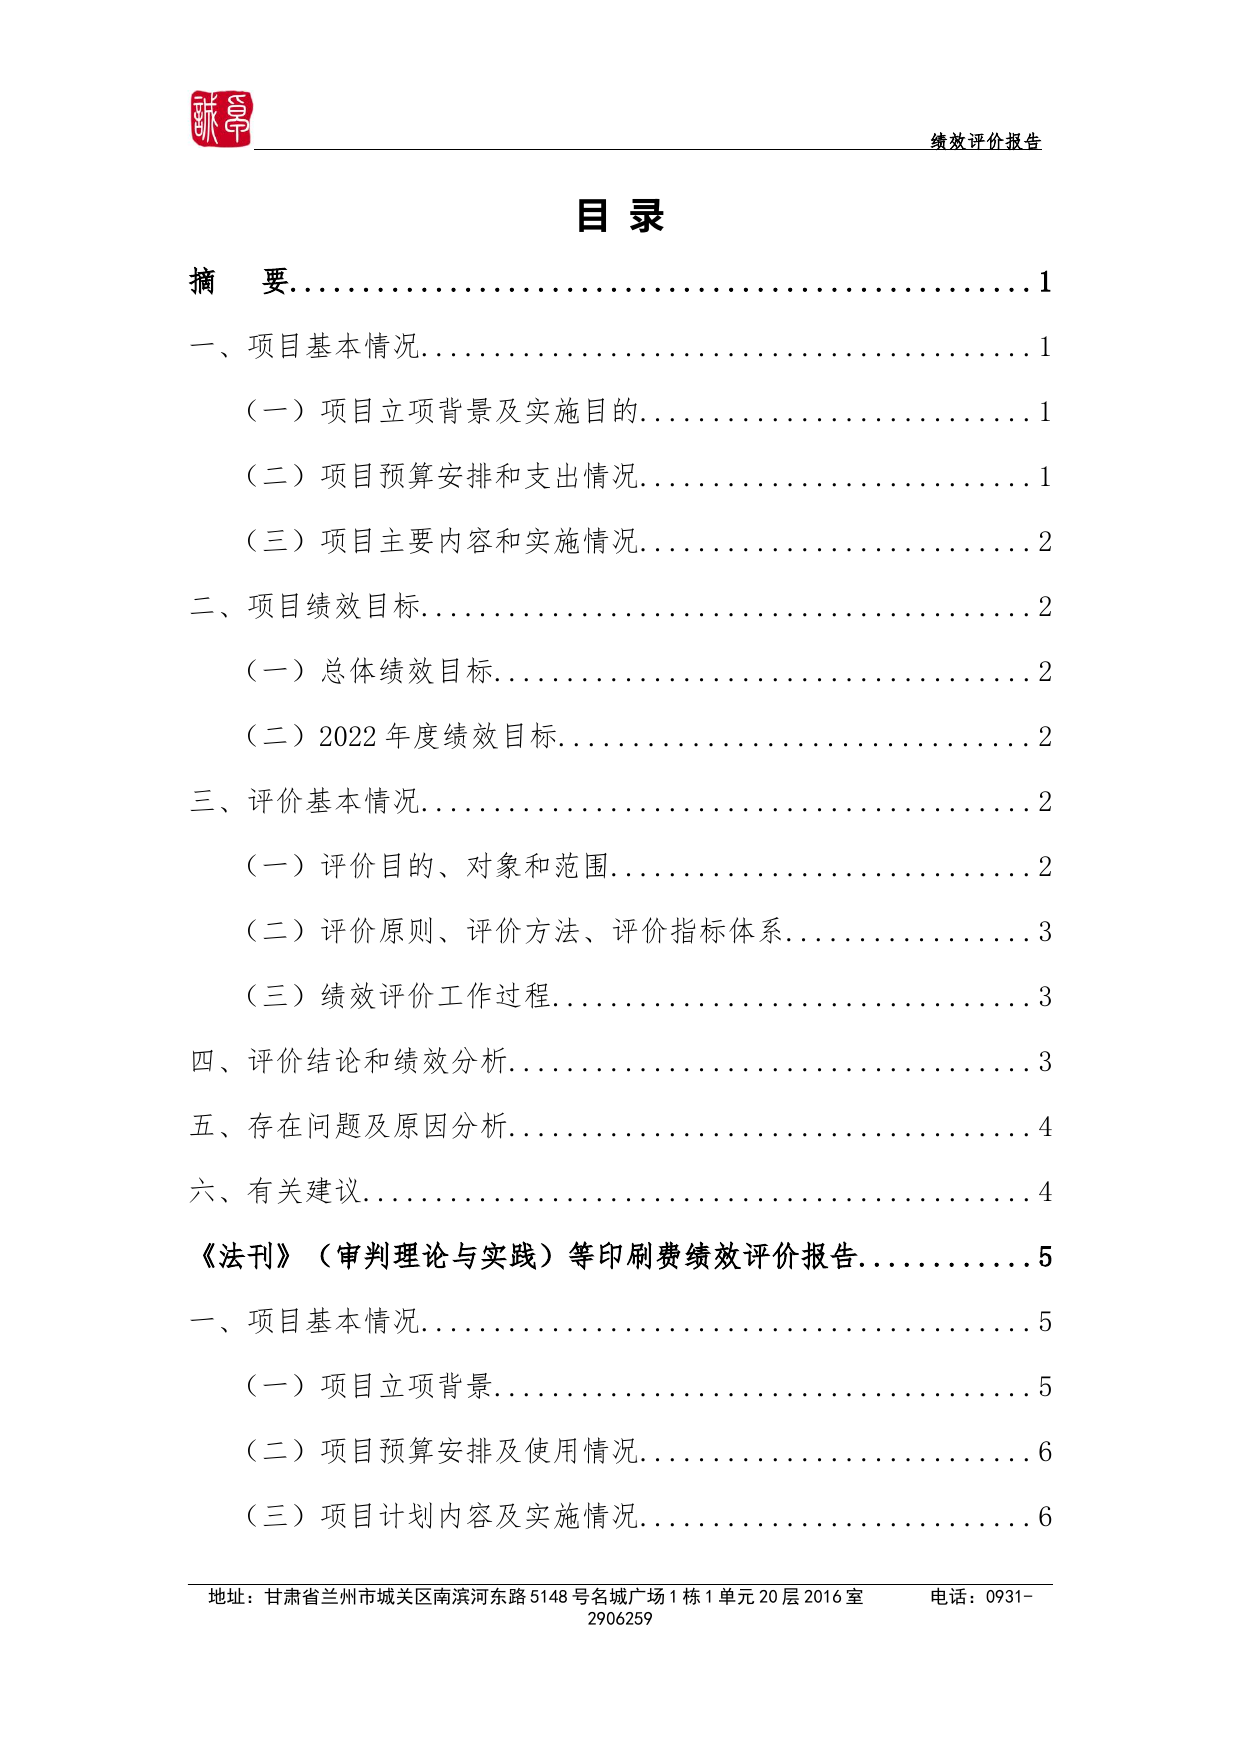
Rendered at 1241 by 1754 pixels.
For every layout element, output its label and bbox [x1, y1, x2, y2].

picture [187, 90, 255, 148]
